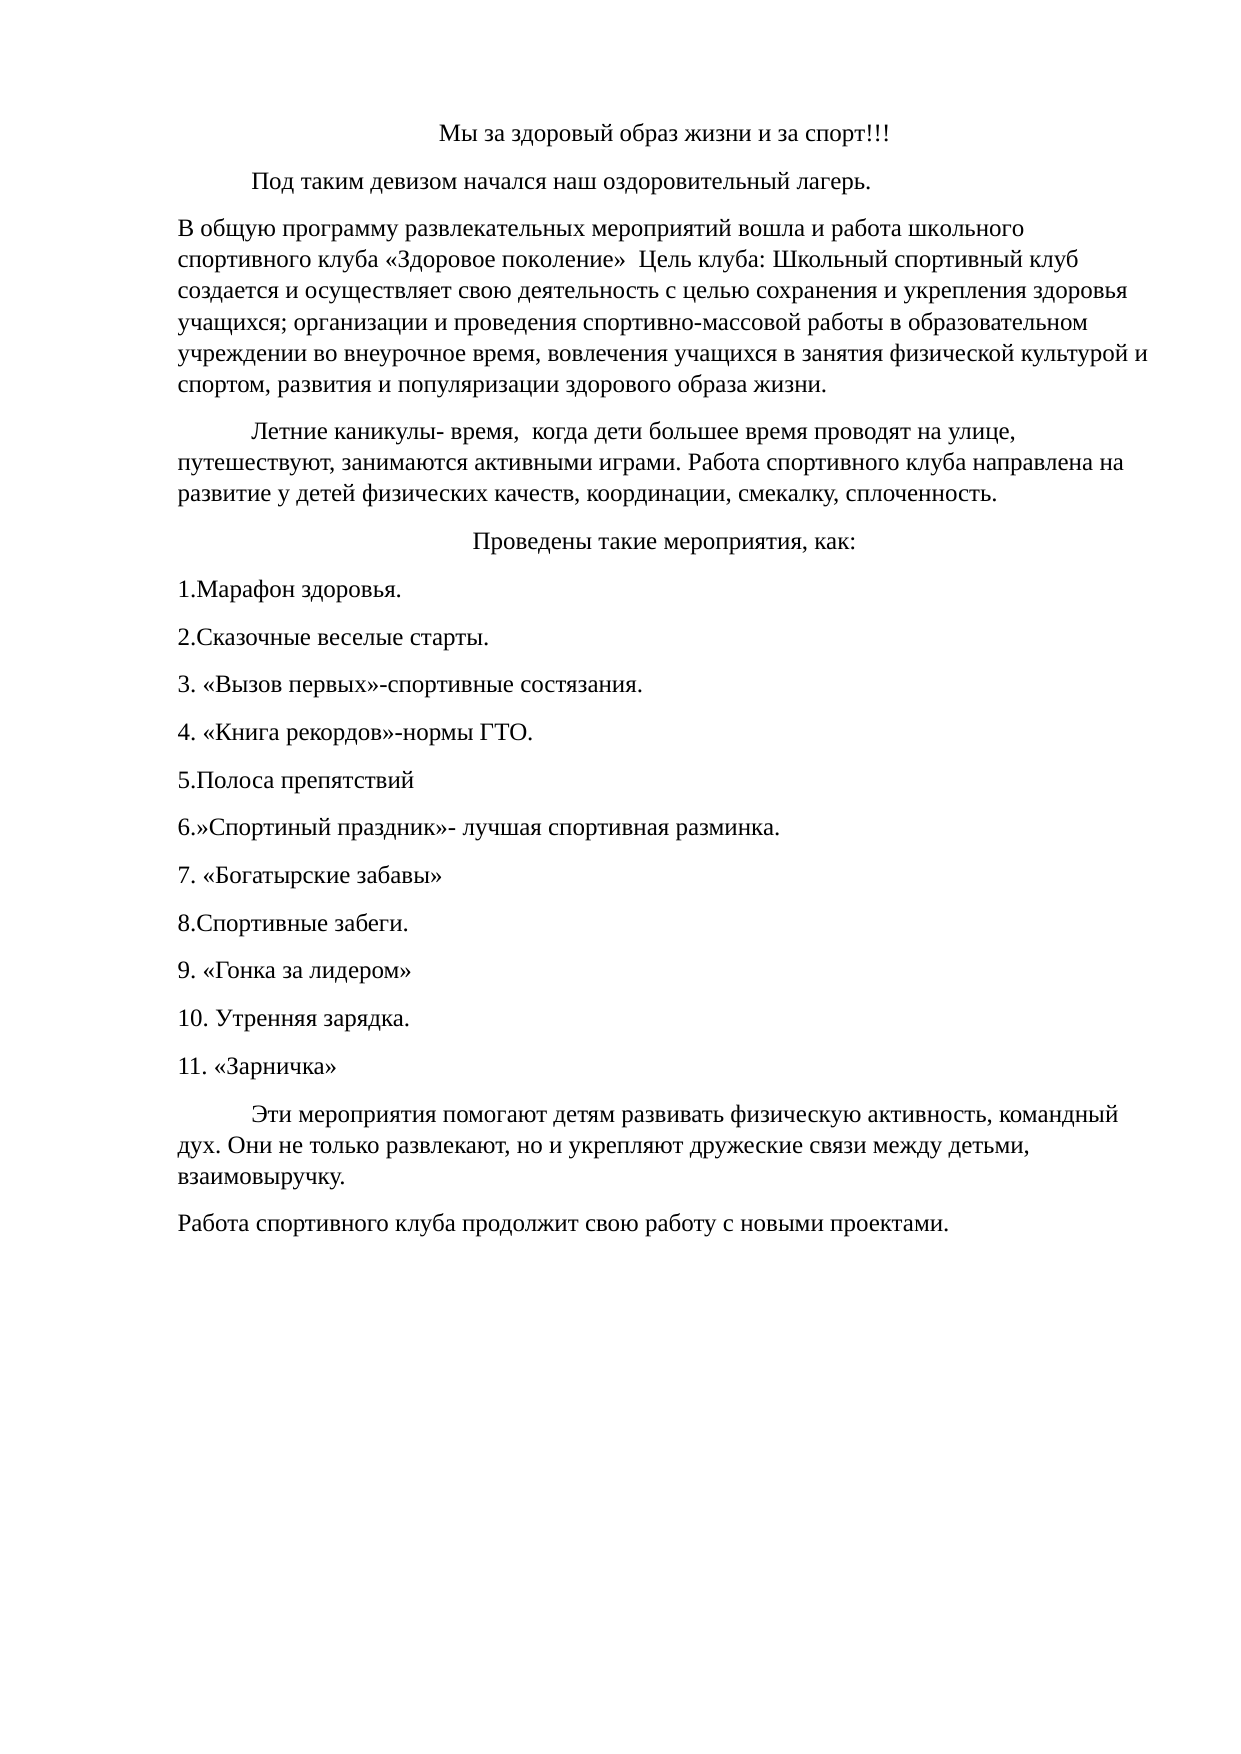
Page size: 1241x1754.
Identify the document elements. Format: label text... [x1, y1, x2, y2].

text 10. Утренняя зарядка. [177, 1003, 1152, 1032]
text 3. «Вызов первых»-спортивные состязания. [177, 669, 1152, 698]
text 7. «Богатырские забавы» [177, 860, 1152, 889]
text Под таким девизом начался наш оздоровительный лагерь. [177, 166, 1152, 194]
text В общую программу развлекательных мероприятий вошла и работа школьного спортивного клуба «Здоровое поколение» Цель клуба: Школьный спортивный клуб создается и осуществляет свою деятельность с целью сохранения и укрепления здоровья учащихся; организации и проведения спортивно-массовой работы в образовательном учреждении во внеурочное время, вовлечения учащихся в занятия физической культурой и спортом, развития и популяризации здорового образа жизни. [177, 213, 1152, 397]
text 6.»Спортиный праздник»- лучшая спортивная разминка. [177, 812, 1152, 841]
text 1.Марафон здоровья. [177, 574, 1152, 603]
text 11. «Зарничка» [177, 1051, 1152, 1080]
text Работа спортивного клуба продолжит свою работу с новыми проектами. [177, 1208, 1152, 1237]
text 5.Полоса препятствий [177, 765, 1152, 793]
text 2.Сказочные веселые старты. [177, 622, 1152, 650]
text Мы за здоровый образ жизни и за спорт!!! [177, 118, 1152, 147]
text Проведены такие мероприятия, как: [177, 526, 1152, 555]
text 9. «Гонка за лидером» [177, 956, 1152, 984]
text Эти мероприятия помогают детям развивать физическую активность, командный дух. Они не только развлекают, но и укрепляют дружеские связи между детьми, взаимовыручку. [177, 1099, 1152, 1189]
text 4. «Книга рекордов»-нормы ГТО. [177, 717, 1152, 746]
text Летние каникулы- время, когда дети большее время проводят на улице, путешествуют, занимаются активными играми. Работа спортивного клуба направлена на развитие у детей физических качеств, координации, смекалку, сплоченность. [177, 416, 1152, 507]
text 8.Спортивные забеги. [177, 908, 1152, 937]
